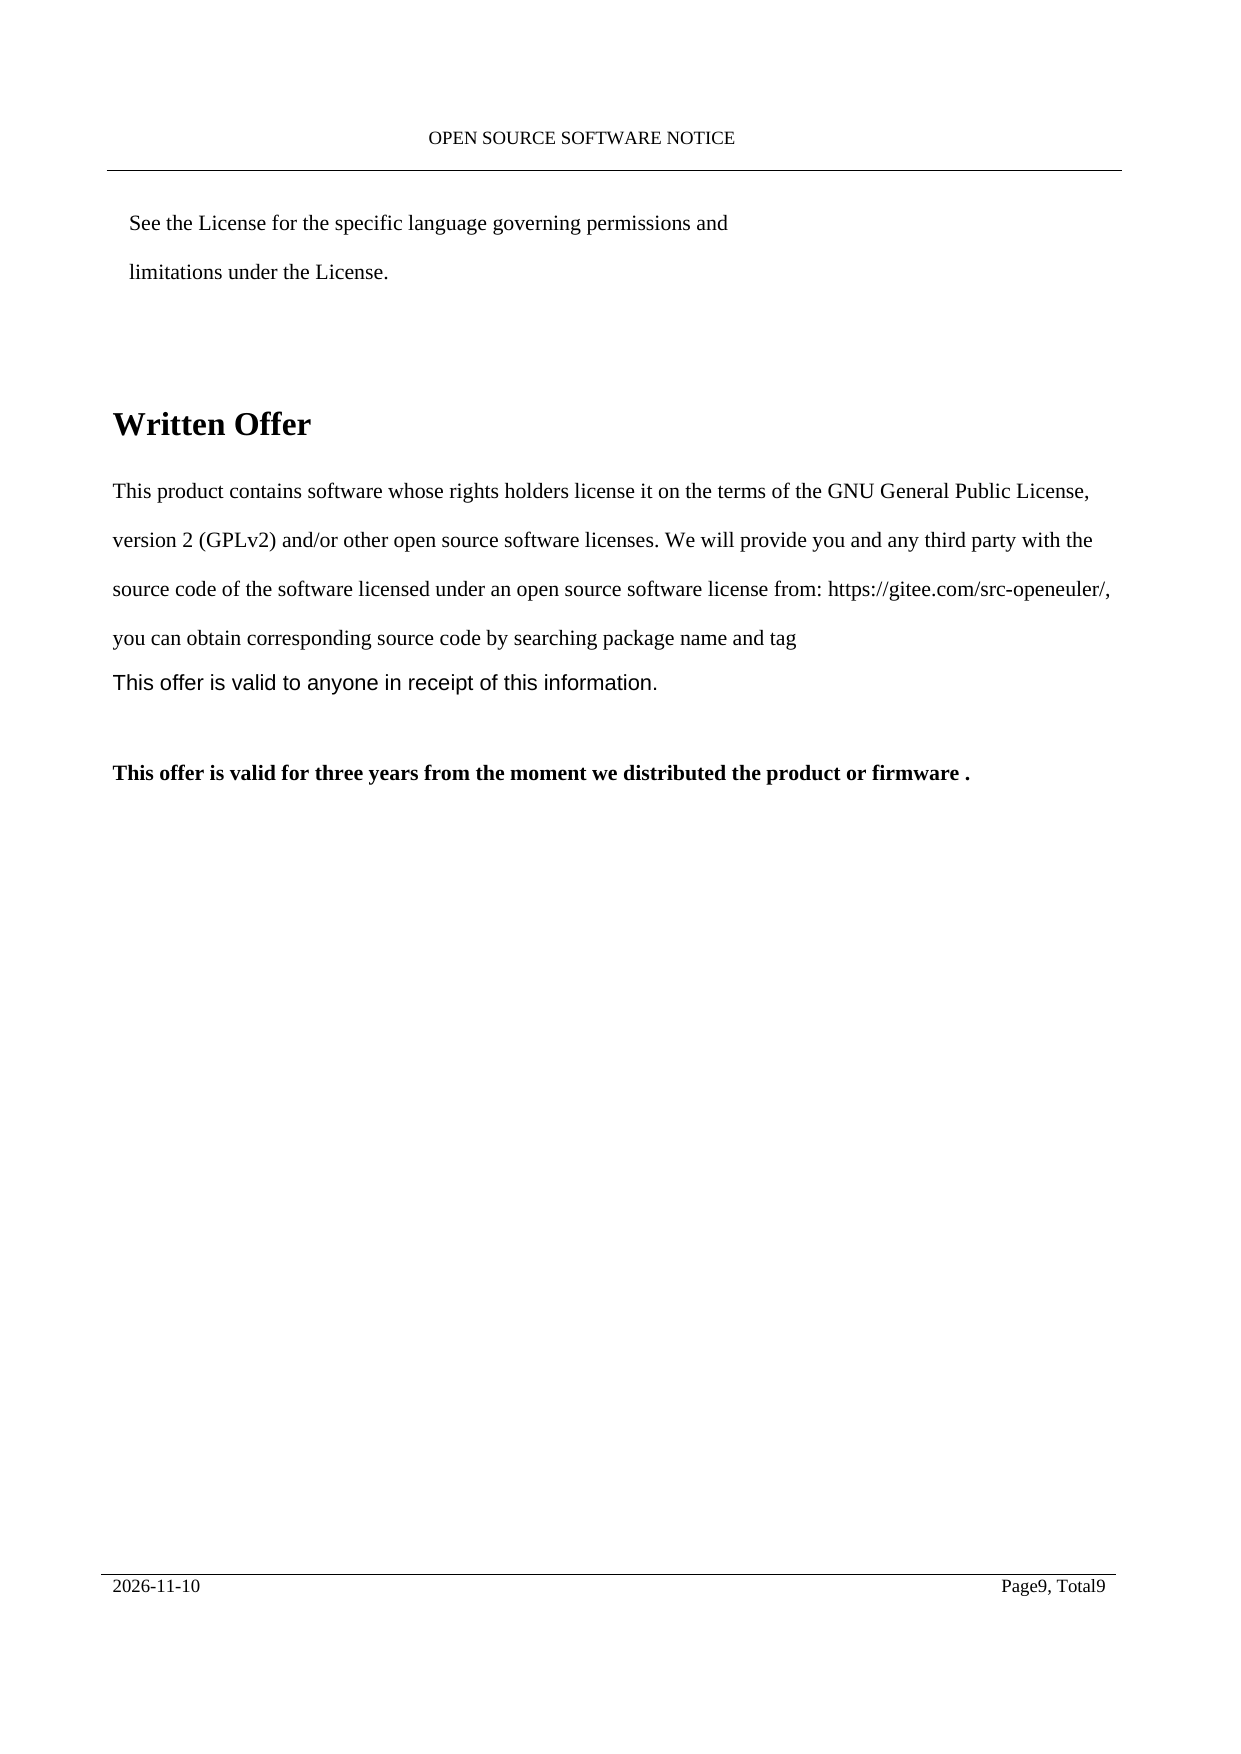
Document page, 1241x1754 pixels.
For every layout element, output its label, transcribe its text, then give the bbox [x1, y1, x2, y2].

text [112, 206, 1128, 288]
text This offer is valid for three years from the moment we distributed the product or firmware . [112, 756, 1128, 789]
text This product contains software whose rights holders license it on the terms of the GNU General Public License, version 2 (GPLv2) and/or other open source software licenses. We will provide you and any third party with the source code of the software licensed under an open source software license from: https://gitee.com/src-openeuler/, you can obtain corresponding source code by searching package name and tag [112, 474, 1128, 653]
text This offer is valid to anyone in receipt of this information. [112, 666, 1128, 698]
text Written Offer [112, 390, 1128, 455]
